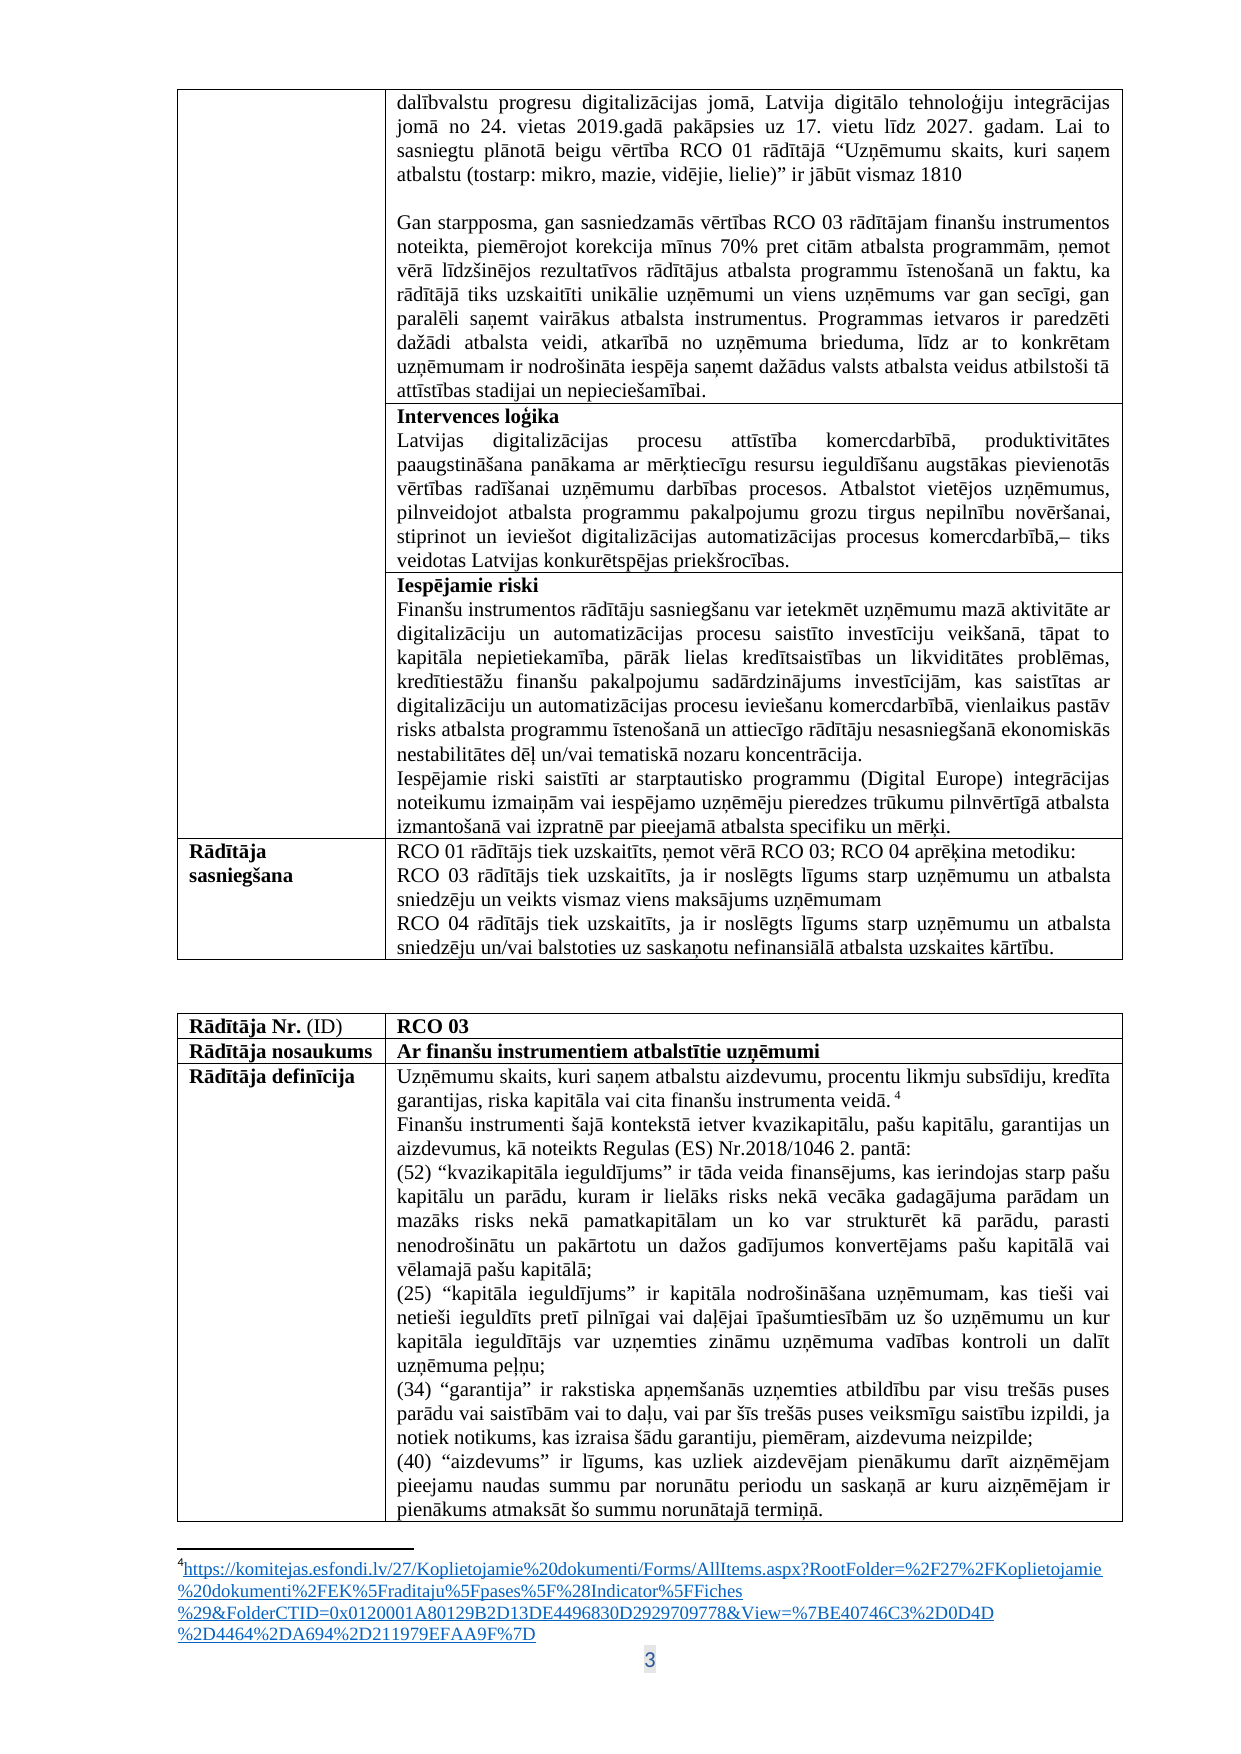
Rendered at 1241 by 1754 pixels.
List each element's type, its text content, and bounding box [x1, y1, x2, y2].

table_cell Rādītāja definīcija [178, 1064, 385, 1521]
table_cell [386, 90, 1122, 402]
table_cell Intervences loģika Latvijas digitalizācijas procesu attīstība komercdarbībā, produktivitātes paaugstināšana panākama ar mērķtiecīgu resursu ieguldīšanu augstākas pievienotās vērtības radīšanai uzņēmumu darbības procesos. Atbalstot vietējos uzņēmumus, pilnveidojot atbalsta programmu pakalpojumu grozu tirgus nepilnību novēršanai, stiprinot un ieviešot digitalizācijas automatizācijas procesus komercdarbībā,– tiks veidotas Latvijas konkurētspējas priekšrocības. [386, 404, 1122, 572]
table_cell Iespējamie riski Finanšu instrumentos rādītāju sasniegšanu var ietekmēt uzņēmumu mazā aktivitāte ar digitalizāciju un automatizācijas procesu saistīto investīciju veikšanā, tāpat to kapitāla nepietiekamība, pārāk lielas kredītsaistības un likviditātes problēmas, kredītiestāžu finanšu pakalpojumu sadārdzinājums investīcijām, kas saistītas ar digitalizāciju un automatizācijas procesu ieviešanu komercdarbībā, vienlaikus pastāv risks atbalsta programmu īstenošanā un attiecīgo rādītāju nesasniegšanā ekonomiskās nestabilitātes dēļ un/vai tematiskā nozaru koncentrācija. Iespējamie riski saistīti ar starptautisko programmu (Digital Europe) integrācijas noteikumu izmaiņām vai iespējamo uzņēmēju pieredzes trūkumu pilnvērtīgā atbalsta izmantošanā vai izpratnē par pieejamā atbalsta specifiku un mērķi. [386, 573, 1122, 838]
table_header RCO 03 [386, 1014, 1122, 1038]
table_cell Rādītāja sasniegšana [178, 839, 385, 959]
table_cell RCO 01 rādītājs tiek uzskaitīts, ņemot vērā RCO 03; RCO 04 aprēķina metodiku: RCO 03 rādītājs tiek uzskaitīts, ja ir noslēgts līgums starp uzņēmumu un atbalsta sniedzēju un veikts vismaz viens maksājums uzņēmumam RCO 04 rādītājs tiek uzskaitīts, ja ir noslēgts līgums starp uzņēmumu un atbalsta sniedzēju un/vai balstoties uz saskaņotu nefinansiālā atbalsta uzskaites kārtību. [386, 839, 1122, 959]
table_cell Rādītāja nosaukums [178, 1039, 385, 1063]
table_header Rādītāja Nr. (ID) [178, 1014, 385, 1038]
table_cell Uzņēmumu skaits, kuri saņem atbalstu aizdevumu, procentu likmju subsīdiju, kredīta garantijas, riska kapitāla vai cita finanšu instrumenta veidā. Finanšu instrumenti šajā kontekstā ietver kvazikapitālu, pašu kapitālu, garantijas un aizdevumus, kā noteikts Regulas (ES) Nr.2018/1046 2. pantā: (52) “kvazikapitāla ieguldījums” ir tāda veida finansējums, kas ierindojas starp pašu kapitālu un parādu, kuram ir lielāks risks nekā vecāka gadagājuma parādam un mazāks risks nekā pamatkapitālam un ko var strukturēt kā parādu, parasti nenodrošinātu un pakārtotu un dažos gadījumos konvertējams pašu kapitālā vai vēlamajā pašu kapitālā; (25) “kapitāla ieguldījums” ir kapitāla nodrošināšana uzņēmumam, kas tieši vai netieši ieguldīts pretī pilnīgai vai daļējai īpašumtiesībām uz šo uzņēmumu un kur kapitāla ieguldītājs var uzņemties zināmu uzņēmuma vadības kontroli un dalīt uzņēmuma peļņu; (34) “garantija” ir rakstiska apņemšanās uzņemties atbildību par visu trešās puses parādu vai saistībām vai to daļu, vai par šīs trešās puses veiksmīgu saistību izpildi, ja notiek notikums, kas izraisa šādu garantiju, piemēram, aizdevuma neizpilde; (40) “aizdevums” ir līgums, kas uzliek aizdevējam pienākumu darīt aizņēmējam pieejamu naudas summu par norunātu periodu un saskaņā ar kuru aizņēmējam ir pienākums atmaksāt šo summu norunātajā termiņā. [386, 1064, 1122, 1521]
table_cell Ar finanšu instrumentiem atbalstītie uzņēmumi [386, 1039, 1122, 1063]
